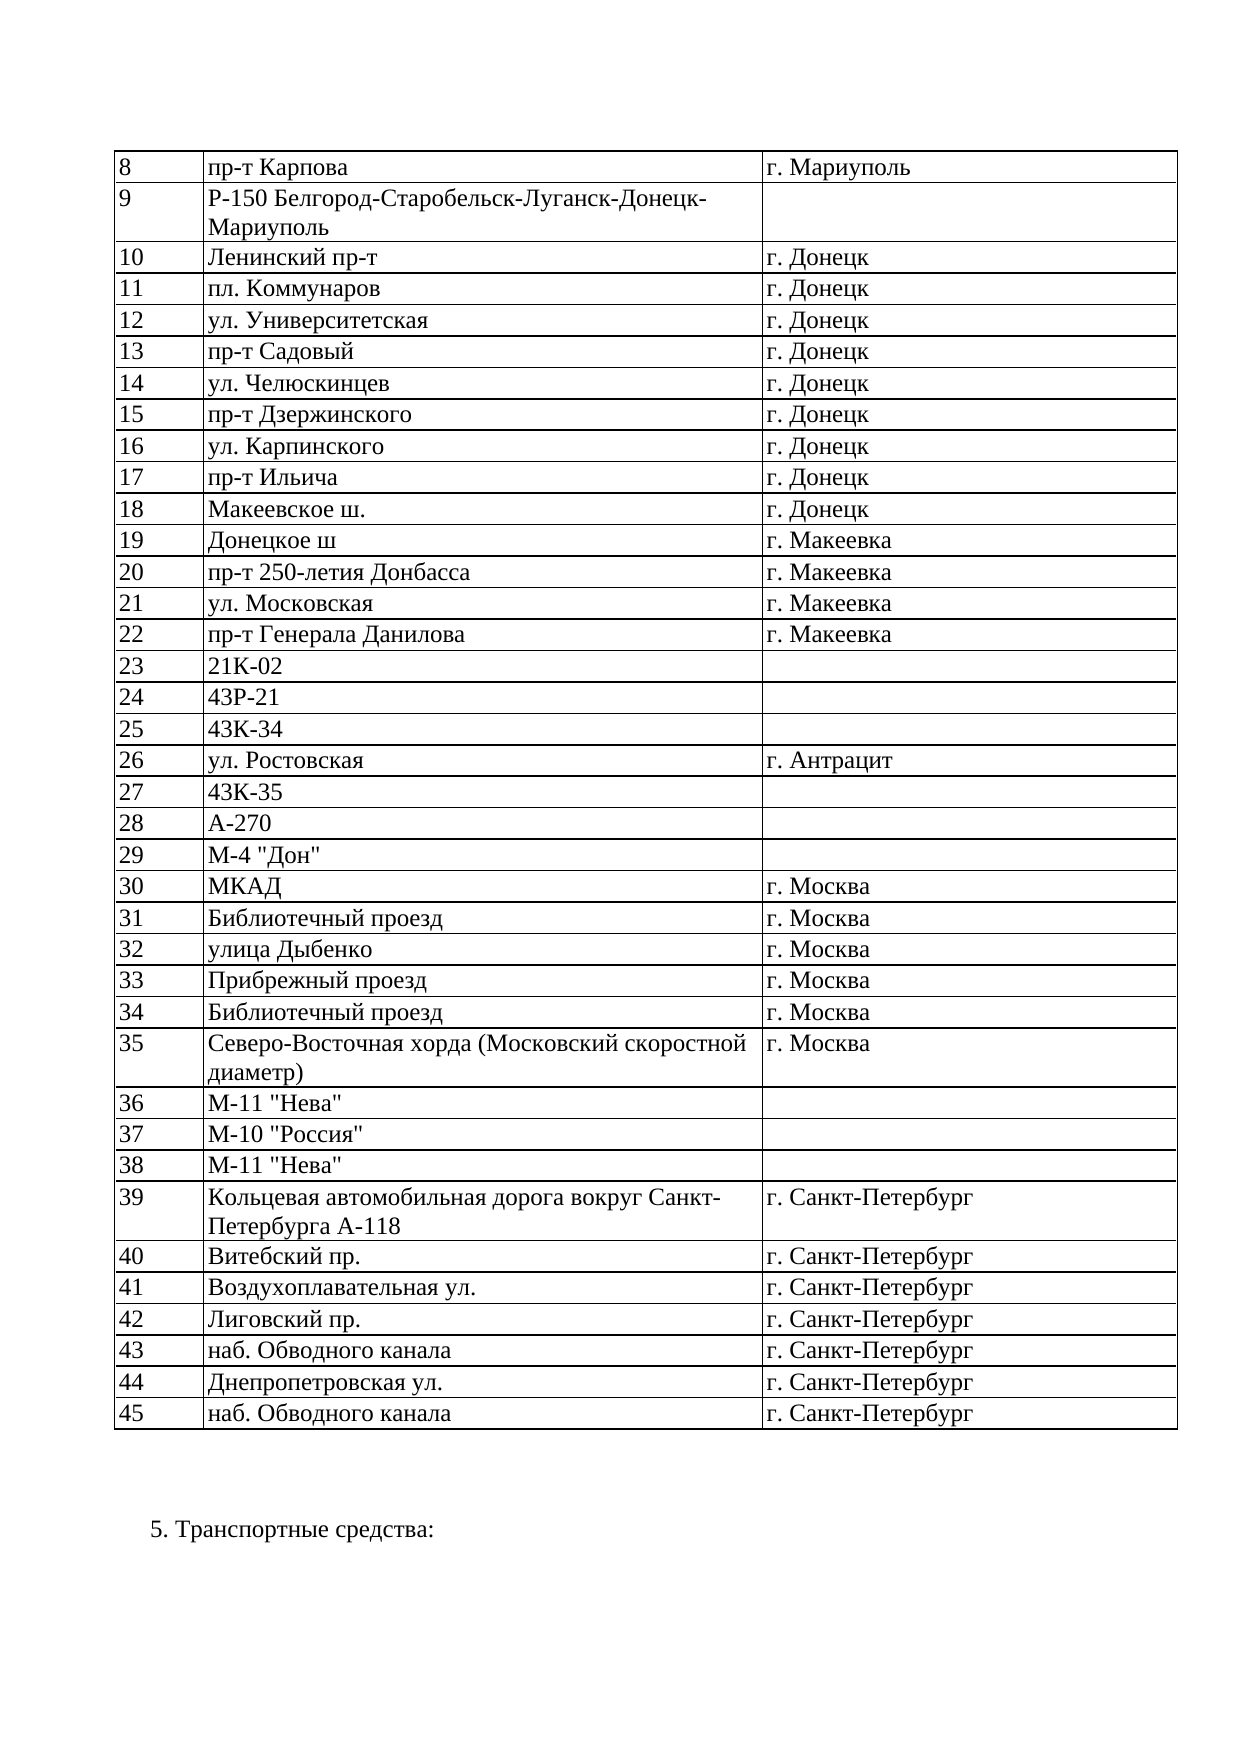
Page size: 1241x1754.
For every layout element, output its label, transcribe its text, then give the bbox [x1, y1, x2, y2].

table_cell пр-т 250-летия Донбасса [204, 557, 762, 587]
table_cell 17 [115, 462, 203, 492]
table_cell пр-т Карпова [204, 152, 762, 181]
table_cell [763, 713, 1177, 744]
table_cell 43К-35 [204, 777, 762, 807]
table_cell наб. Обводного канала [204, 1336, 762, 1365]
table_cell Днепропетровская ул. [204, 1367, 762, 1397]
table_cell Воздухоплавательная ул. [204, 1273, 762, 1302]
table_cell г. Москва [763, 870, 1177, 901]
table_cell г. Донецк [763, 366, 1177, 398]
table_cell г. Донецк [763, 304, 1177, 335]
table_cell г. Антрацит [763, 744, 1177, 775]
table_cell Кольцевая автомобильная дорога вокруг Санкт-Петербурга А-118 [204, 1182, 762, 1239]
table_cell 23 [115, 651, 203, 681]
table_cell 44 [115, 1366, 203, 1397]
table_cell 43Р-21 [204, 683, 762, 712]
table_cell 21 [115, 588, 203, 618]
table_cell г. Мариуполь [763, 152, 1177, 181]
table_cell пр-т Ильича [204, 462, 762, 492]
table_cell Прибрежный проезд [204, 966, 762, 996]
text 5. Транспортные средства: [150, 1514, 1090, 1542]
table_cell Лиговский пр. [204, 1304, 762, 1334]
table_cell 12 [115, 305, 203, 335]
table_cell 31 [115, 902, 203, 933]
table_cell г. Донецк [763, 272, 1177, 303]
table_cell 36 [115, 1087, 203, 1117]
table_cell г. Донецк [763, 398, 1177, 429]
table_cell 41 [115, 1272, 203, 1302]
table_cell 42 [115, 1304, 203, 1334]
table_cell г. Санкт-Петербург [763, 1180, 1177, 1239]
table_cell г. Москва [763, 996, 1177, 1027]
table_cell ул. Ростовская [204, 746, 762, 775]
table_cell 37 [115, 1119, 203, 1149]
table_cell 30 [115, 871, 203, 901]
table_cell г. Донецк [763, 429, 1177, 461]
table_cell г. Санкт-Петербург [763, 1365, 1177, 1397]
table_cell 10 [115, 242, 203, 272]
table_cell 39 [115, 1181, 203, 1239]
table_cell Библиотечный проезд [204, 997, 762, 1027]
table_cell 14 [115, 368, 203, 398]
table_cell г. Макеевка [763, 524, 1177, 555]
table_cell 27 [115, 776, 203, 807]
table_cell 16 [115, 430, 203, 461]
table_cell М-11 "Нева" [204, 1088, 762, 1117]
table_cell 28 [115, 808, 203, 838]
table_cell Витебский пр. [204, 1241, 762, 1271]
table_cell [763, 1086, 1177, 1117]
table_cell г. Макеевка [763, 618, 1177, 649]
table_cell М-11 "Нева" [204, 1151, 762, 1180]
table_cell 45 [115, 1398, 203, 1428]
table_cell 20 [115, 556, 203, 587]
table_cell [763, 775, 1177, 807]
table_cell г. Москва [763, 964, 1177, 996]
table_cell ул. Челюскинцев [204, 368, 762, 398]
table_cell 11 [115, 273, 203, 303]
table_cell Библиотечный проезд [204, 903, 762, 933]
table_cell ул. Университетская [204, 305, 762, 335]
table_cell г. Донецк [763, 335, 1177, 366]
table_cell г. Москва [763, 901, 1177, 933]
table_cell М-10 "Россия" [204, 1119, 762, 1149]
table_cell пр-т Генерала Данилова [204, 620, 762, 649]
table_cell Р-150 Белгород-Старобельск-Луганск-Донецк-Мариуполь [204, 183, 762, 241]
table_cell ул. Московская [204, 588, 762, 618]
table_cell наб. Обводного канала [204, 1398, 762, 1428]
table_cell Северо-Восточная хорда (Московский скоростной диаметр) [204, 1029, 762, 1086]
table_cell 26 [115, 745, 203, 775]
table_cell [763, 1118, 1177, 1149]
table_cell г. Санкт-Петербург [763, 1271, 1177, 1302]
table_cell МКАД [204, 871, 762, 901]
table_cell [763, 681, 1177, 712]
table_cell 29 [115, 839, 203, 870]
table_cell Макеевское ш. [204, 494, 762, 524]
table_cell 9 [115, 183, 203, 241]
table_cell г. Донецк [763, 492, 1177, 524]
table_cell г. Санкт-Петербург [763, 1303, 1177, 1334]
table_cell 24 [115, 682, 203, 712]
table_cell ул. Карпинского [204, 431, 762, 461]
table_cell [763, 181, 1177, 241]
table_cell 15 [115, 399, 203, 429]
table_cell 35 [115, 1028, 203, 1086]
table_cell г. Донецк [763, 461, 1177, 492]
table_cell г. Москва [763, 933, 1177, 964]
table_cell 21К-02 [204, 651, 762, 681]
table_cell М-4 "Дон" [204, 840, 762, 870]
table_cell 34 [115, 997, 203, 1027]
table_cell 13 [115, 336, 203, 366]
table_cell улица Дыбенко [204, 934, 762, 964]
table_cell 40 [115, 1241, 203, 1271]
table_cell Ленинский пр-т [204, 242, 762, 272]
table_cell 38 [115, 1150, 203, 1180]
table_cell [763, 807, 1177, 838]
table_cell 18 [115, 493, 203, 524]
table_cell г. Москва [763, 1027, 1177, 1086]
table_cell Донецкое ш [204, 525, 762, 555]
table_cell пр-т Садовый [204, 337, 762, 366]
table_cell г. Санкт-Петербург [763, 1397, 1177, 1428]
table_cell [763, 838, 1177, 870]
table_cell г. Донецк [763, 241, 1177, 272]
table_cell г. Макеевка [763, 555, 1177, 587]
table_cell г. Санкт-Петербург [763, 1334, 1177, 1365]
table_cell пр-т Дзержинского [204, 400, 762, 429]
table_cell [763, 650, 1177, 681]
table_cell 43 [115, 1335, 203, 1365]
table_cell г. Санкт-Петербург [763, 1240, 1177, 1271]
table_cell 22 [115, 619, 203, 649]
table_cell 25 [115, 714, 203, 744]
table_cell [763, 1149, 1177, 1180]
table_cell 19 [115, 525, 203, 555]
table_cell 33 [115, 965, 203, 996]
table_cell А-270 [204, 808, 762, 838]
table_cell 8 [115, 152, 203, 181]
table_cell г. Макеевка [763, 587, 1177, 618]
table_cell пл. Коммунаров [204, 274, 762, 303]
table_cell 32 [115, 934, 203, 964]
table_cell 43К-34 [204, 714, 762, 744]
